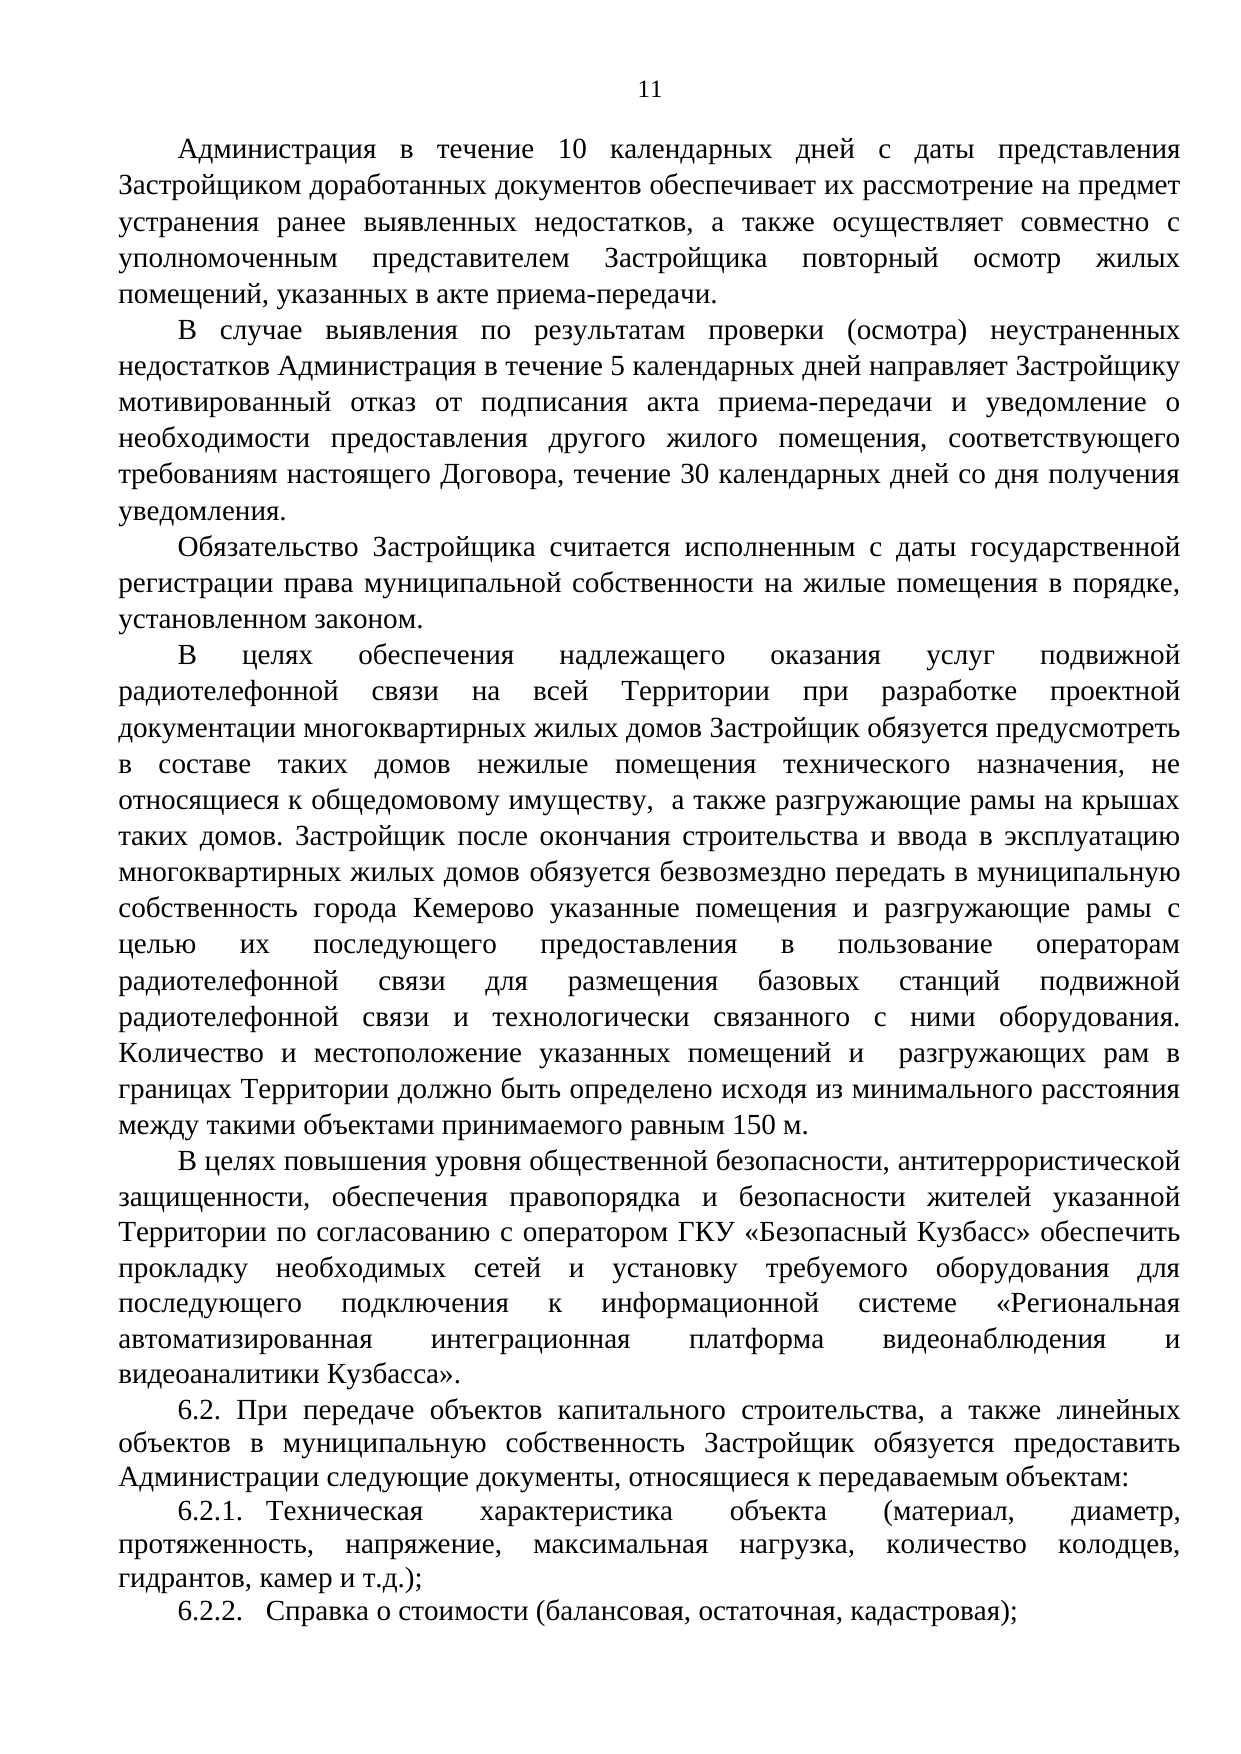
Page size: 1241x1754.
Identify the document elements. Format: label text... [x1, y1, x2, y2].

text В целях обеспечения надлежащего оказания услуг подвижной радиотелефонной связи на всей Территории при разработке проектной документации многоквартирных жилых домов Застройщик обязуется предусмотреть в составе таких домов нежилые помещения технического назначения, не относящиеся к общедомовому имуществу, а также разгружающие рамы на крышах таких домов. Застройщик после окончания строительства и ввода в эксплуатацию многоквартирных жилых домов обязуется безвозмездно передать в муниципальную собственность города Кемерово указанные помещения и разгружающие рамы с целью их последующего предоставления в пользование операторам радиотелефонной связи для размещения базовых станций подвижной радиотелефонной связи и технологически связанного с ними оборудования. Количество и местоположение указанных помещений и разгружающих рам в границах Территории должно быть определено исходя из минимального расстояния между такими объектами принимаемого равным 150 м. [118, 637, 1181, 1141]
text 6.2.1. Техническая характеристика объекта (материал, диаметр, протяженность, напряжение, максимальная нагрузка, количество колодцев, гидрантов, камер и т.д.); [118, 1493, 1181, 1593]
text Администрация в течение 10 календарных дней с даты представления Застройщиком доработанных документов обеспечивает их рассмотрение на предмет устранения ранее выявленных недостатков, а также осуществляет совместно с уполномоченным представителем Застройщика повторный осмотр жилых помещений, указанных в акте приема-передачи. [118, 131, 1181, 309]
text 6.2. При передаче объектов капитального строительства, а также линейных объектов в муниципальную собственность Застройщик обязуется предоставить Администрации следующие документы, относящиеся к передаваемым объектам: [118, 1392, 1181, 1493]
text В случае выявления по результатам проверки (осмотра) неустраненных недостатков Администрация в течение 5 календарных дней направляет Застройщику мотивированный отказ от подписания акта приема-передачи и уведомление о необходимости предоставления другого жилого помещения, соответствующего требованиям настоящего Договора, течение 30 календарных дней со дня получения уведомления. [118, 312, 1181, 526]
text В целях повышения уровня общественной безопасности, антитеррористической защищенности, обеспечения правопорядка и безопасности жителей указанной Территории по согласованию с оператором ГКУ «Безопасный Кузбасс» обеспечить прокладку необходимых сетей и установку требуемого оборудования для последующего подключения к информационной системе «Региональная автоматизированная интеграционная платформа видеонаблюдения и видеоаналитики Кузбасса». [118, 1143, 1181, 1390]
text 6.2.2. Справка о стоимости (балансовая, остаточная, кадастровая); [118, 1593, 1181, 1627]
text Обязательство Застройщика считается исполненным с даты государственной регистрации права муниципальной собственности на жилые помещения в порядке, установленном законом. [118, 529, 1181, 635]
